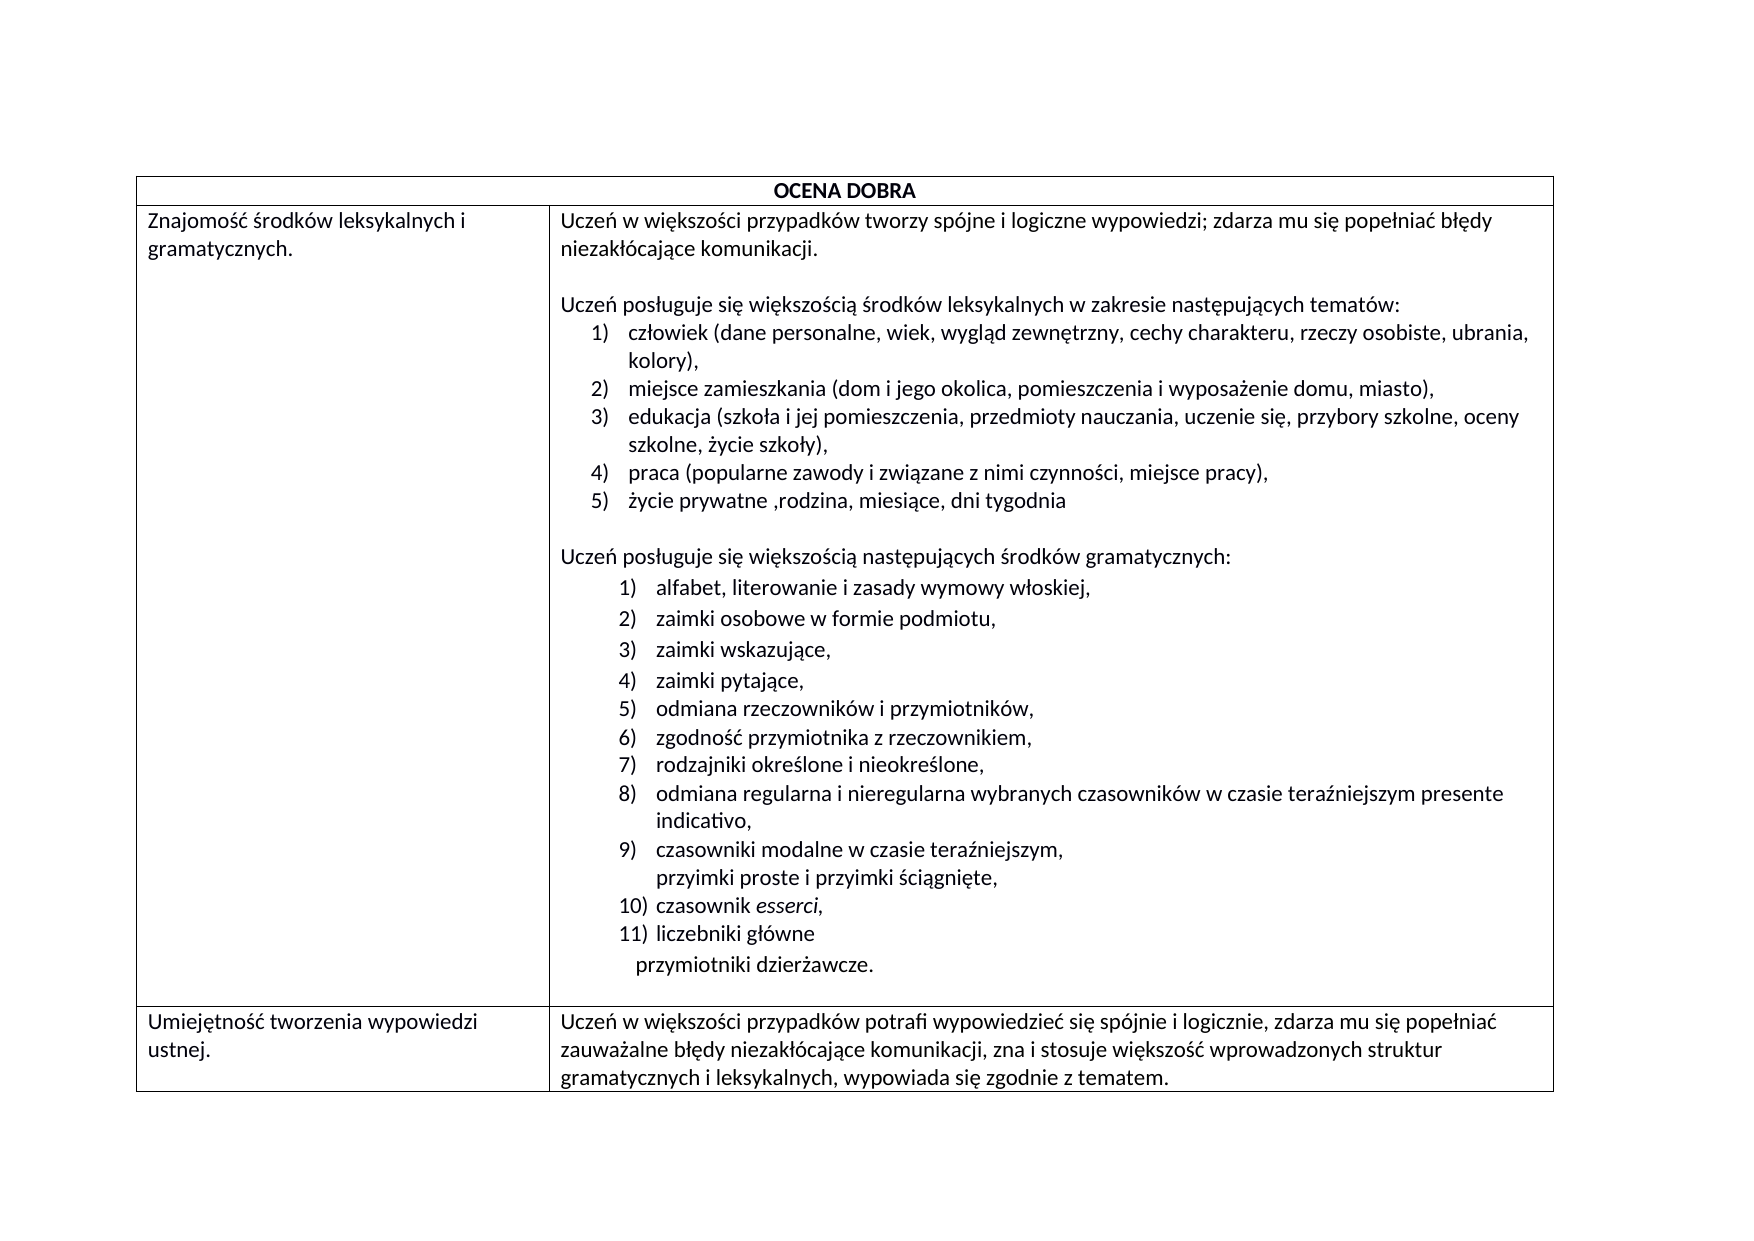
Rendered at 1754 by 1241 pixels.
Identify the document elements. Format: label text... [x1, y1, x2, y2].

table_header OCENA DOBRA [137, 177, 1553, 205]
table_cell Uczeń w większości przypadków tworzy spójne i logiczne wypowiedzi; zdarza mu się popełniać błędy niezakłócające komunikacji. Uczeń posługuje się większością środków leksykalnych w zakresie następujących tematów: człowiek (dane personalne, wiek, wygląd zewnętrzny, cechy charakteru, rzeczy osobiste, ubrania, kolory), miejsce zamieszkania (dom i jego okolica, pomieszczenia i wyposażenie domu, miasto), edukacja (szkoła i jej pomieszczenia, przedmioty nauczania, uczenie się, przybory szkolne, oceny szkolne, życie szkoły), praca (popularne zawody i związane z nimi czynności, miejsce pracy), życie prywatne ,rodzina, miesiące, dni tygodnia Uczeń posługuje się większością następujących środków gramatycznych: alfabet, literowanie i zasady wymowy włoskiej, zaimki osobowe w formie podmiotu, zaimki wskazujące, zaimki pytające, odmiana rzeczowników i przymiotników, zgodność przymiotnika z rzeczownikiem, rodzajniki określone i nieokreślone, odmiana regularna i nieregularna wybranych czasowników w czasie teraźniejszym presente indicativo, czasowniki modalne w czasie teraźniejszym, przyimki proste i przyimki ściągnięte, czasownik esserci, liczebniki główne przymiotniki dzierżawcze. [550, 206, 1553, 1006]
table_cell Uczeń w większości przypadków potrafi wypowiedzieć się spójnie i logicznie, zdarza mu się popełniać zauważalne błędy niezakłócające komunikacji, zna i stosuje większość wprowadzonych struktur gramatycznych i leksykalnych, wypowiada się zgodnie z tematem. [550, 1007, 1553, 1091]
table_cell Umiejętność tworzenia wypowiedzi ustnej. [137, 1007, 549, 1091]
table_cell Znajomość środków leksykalnych i gramatycznych. [137, 206, 549, 1006]
